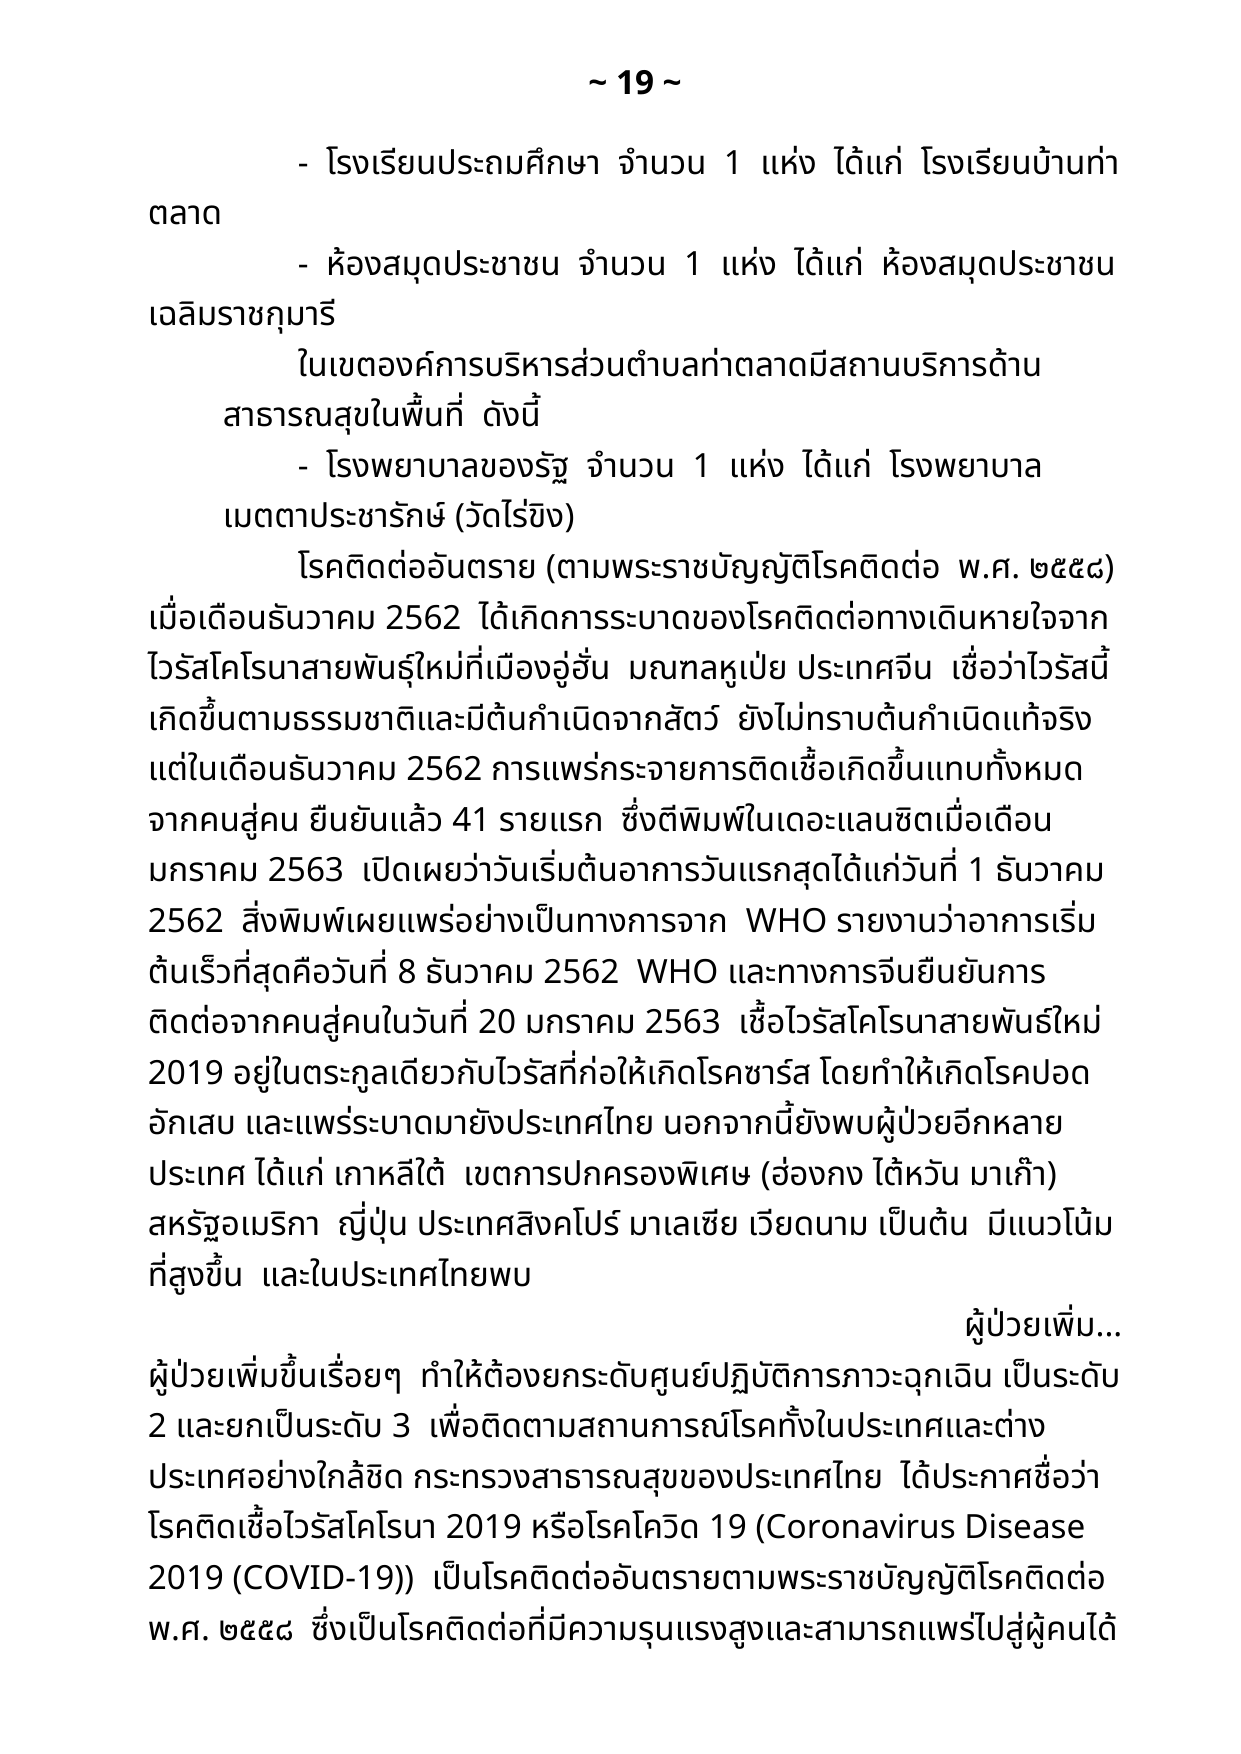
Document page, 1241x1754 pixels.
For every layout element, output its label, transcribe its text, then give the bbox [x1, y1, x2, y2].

text - โรงพยาบาลของรัฐ จำนวน 1 แห่ง ได้แก่ โรงพยาบาลเมตตาประชารักษ์ (วัดไร่ขิง) [223, 442, 1122, 543]
text ผู้ป่วยเพิ่ม... [148, 1301, 1122, 1352]
text - โรงเรียนประถมศึกษา จำนวน 1 แห่ง ได้แก่ โรงเรียนบ้านท่าตลาด [148, 138, 1122, 240]
text โรคติดต่ออันตราย (ตามพระราชบัญญัติโรคติดต่อ พ.ศ. ๒๕๕๘) เมื่อเดือนธันวาคม 2562 ได้เกิดการระบาดของโรคติดต่อทางเดินหายใจจากไวรัสโคโรนาสายพันธุ์ใหม่ที่เมืองอู่ฮั่น มณฑลหูเป่ย ประเทศจีน เชื่อว่าไวรัสนี้เกิดขึ้นตามธรรมชาติและมีต้นกำเนิดจากสัตว์ ยังไม่ทราบต้นกำเนิดแท้จริง แต่ในเดือนธันวาคม 2562 การแพร่กระจายการติดเชื้อเกิดขึ้นแทบทั้งหมดจากคนสู่คน ยืนยันแล้ว 41 รายแรก ซึ่งตีพิมพ์ในเดอะแลนซิตเมื่อเดือนมกราคม 2563 เปิดเผยว่าวันเริ่มต้นอาการวันแรกสุดได้แก่วันที่ 1 ธันวาคม 2562 สิ่งพิมพ์เผยแพร่อย่างเป็นทางการจาก WHO รายงานว่าอาการเริ่มต้นเร็วที่สุดคือวันที่ 8 ธันวาคม 2562 WHO และทางการจีนยืนยันการติดต่อจากคนสู่คนในวันที่ 20 มกราคม 2563 เชื้อไวรัสโคโรนาสายพันธ์ใหม่ 2019 อยู่ในตระกูลเดียวกับไวรัสที่ก่อให้เกิดโรคซาร์ส โดยทำให้เกิดโรคปอดอักเสบ และแพร่ระบาดมายังประเทศไทย นอกจากนี้ยังพบผู้ป่วยอีกหลายประเทศ ได้แก่ เกาหลีใต้ เขตการปกครองพิเศษ (ฮ่องกง ไต้หวัน มาเก๊า) สหรัฐอเมริกา ญี่ปุ่น ประเทศสิงคโปร์ มาเลเซีย เวียดนาม เป็นต้น มีแนวโน้มที่สูงขึ้น และในประเทศไทยพบ [148, 543, 1122, 1301]
text - ห้องสมุดประชาชน จำนวน 1 แห่ง ได้แก่ ห้องสมุดประชาชนเฉลิมราชกุมารี [148, 240, 1122, 341]
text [148, 1352, 1122, 1655]
text ในเขตองค์การบริหารส่วนตำบลท่าตลาดมีสถานบริการด้านสาธารณสุขในพื้นที่ ดังนี้ [223, 341, 1122, 442]
